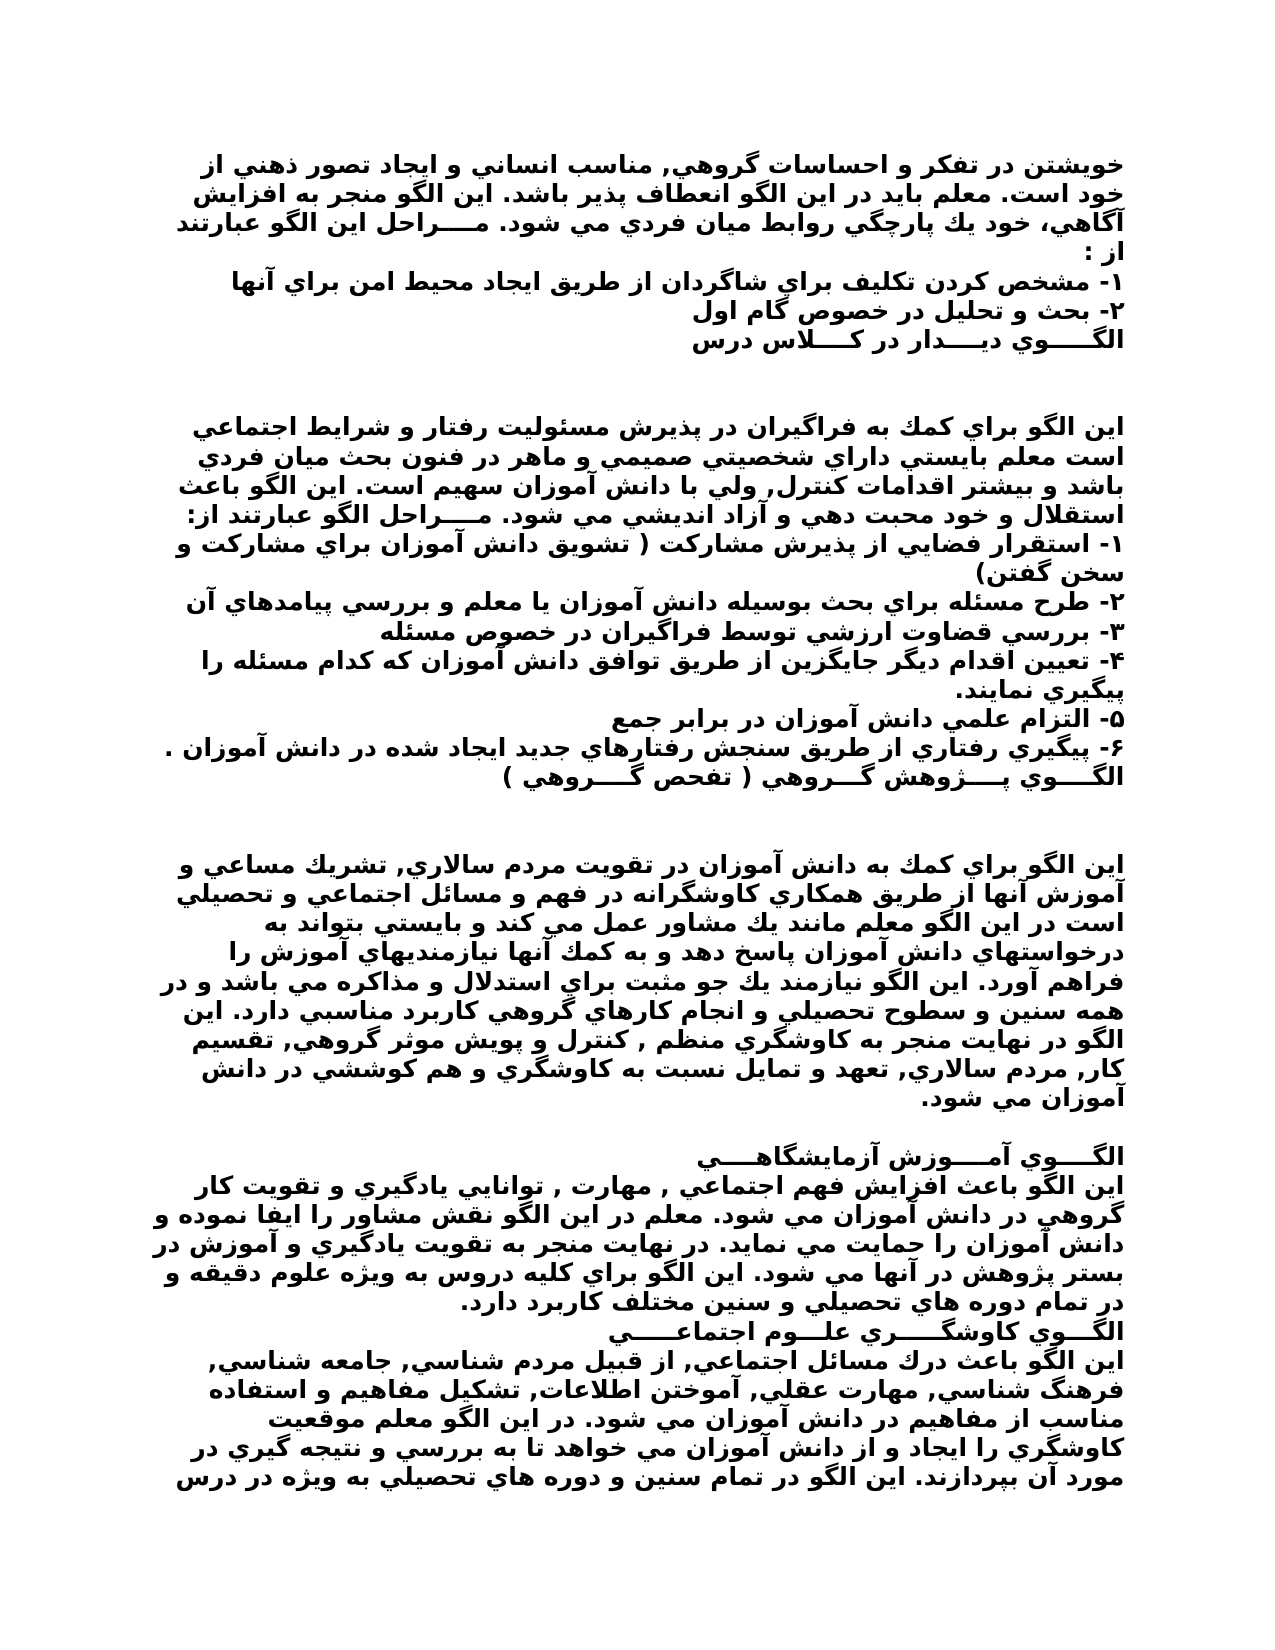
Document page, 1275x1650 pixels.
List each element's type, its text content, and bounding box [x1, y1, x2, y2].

text اين الگو براي كمك به فراگيران در پذيرش مسئوليت رفتار و شرايط اجتماعي است معلم بايستي داراي شخصيتي صميمي و ماهر در فنون بحث ميان فردي باشد و بيشتر اقدامات كنترل, ولي با دانش آموزان سهيم است. اين الگو باعث استقلال و خود محبت دهي و آزاد انديشي مي شود. مــــراحل الگو عبارتند از: ۱- استقرار فضايي از پذيرش مشاركت ( تشويق دانش آموزان براي مشاركت و سخن گفتن) ۲- طرح مسئله براي بحث بوسيله دانش آموزان يا معلم و بررسي پيامدهاي آن ۳- بررسي قضاوت ارزشي توسط فراگيران در خصوص مسئله ۴- تعيين اقدام ديگر جايگزين از طريق توافق دانش آموزان كه كدام مسئله را پيگيري نمايند. ۵- التزام علمي دانش آموزان در برابر جمع ۶- پيگيري رفتاري از طريق سنجش رفتارهاي جديد ايجاد شده در دانش آموزان . الگــــوي پــــژوهش گـــروهي ( تفحص گــــروهي ) [150, 383, 1125, 792]
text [150, 150, 1125, 354]
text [150, 821, 1125, 1492]
